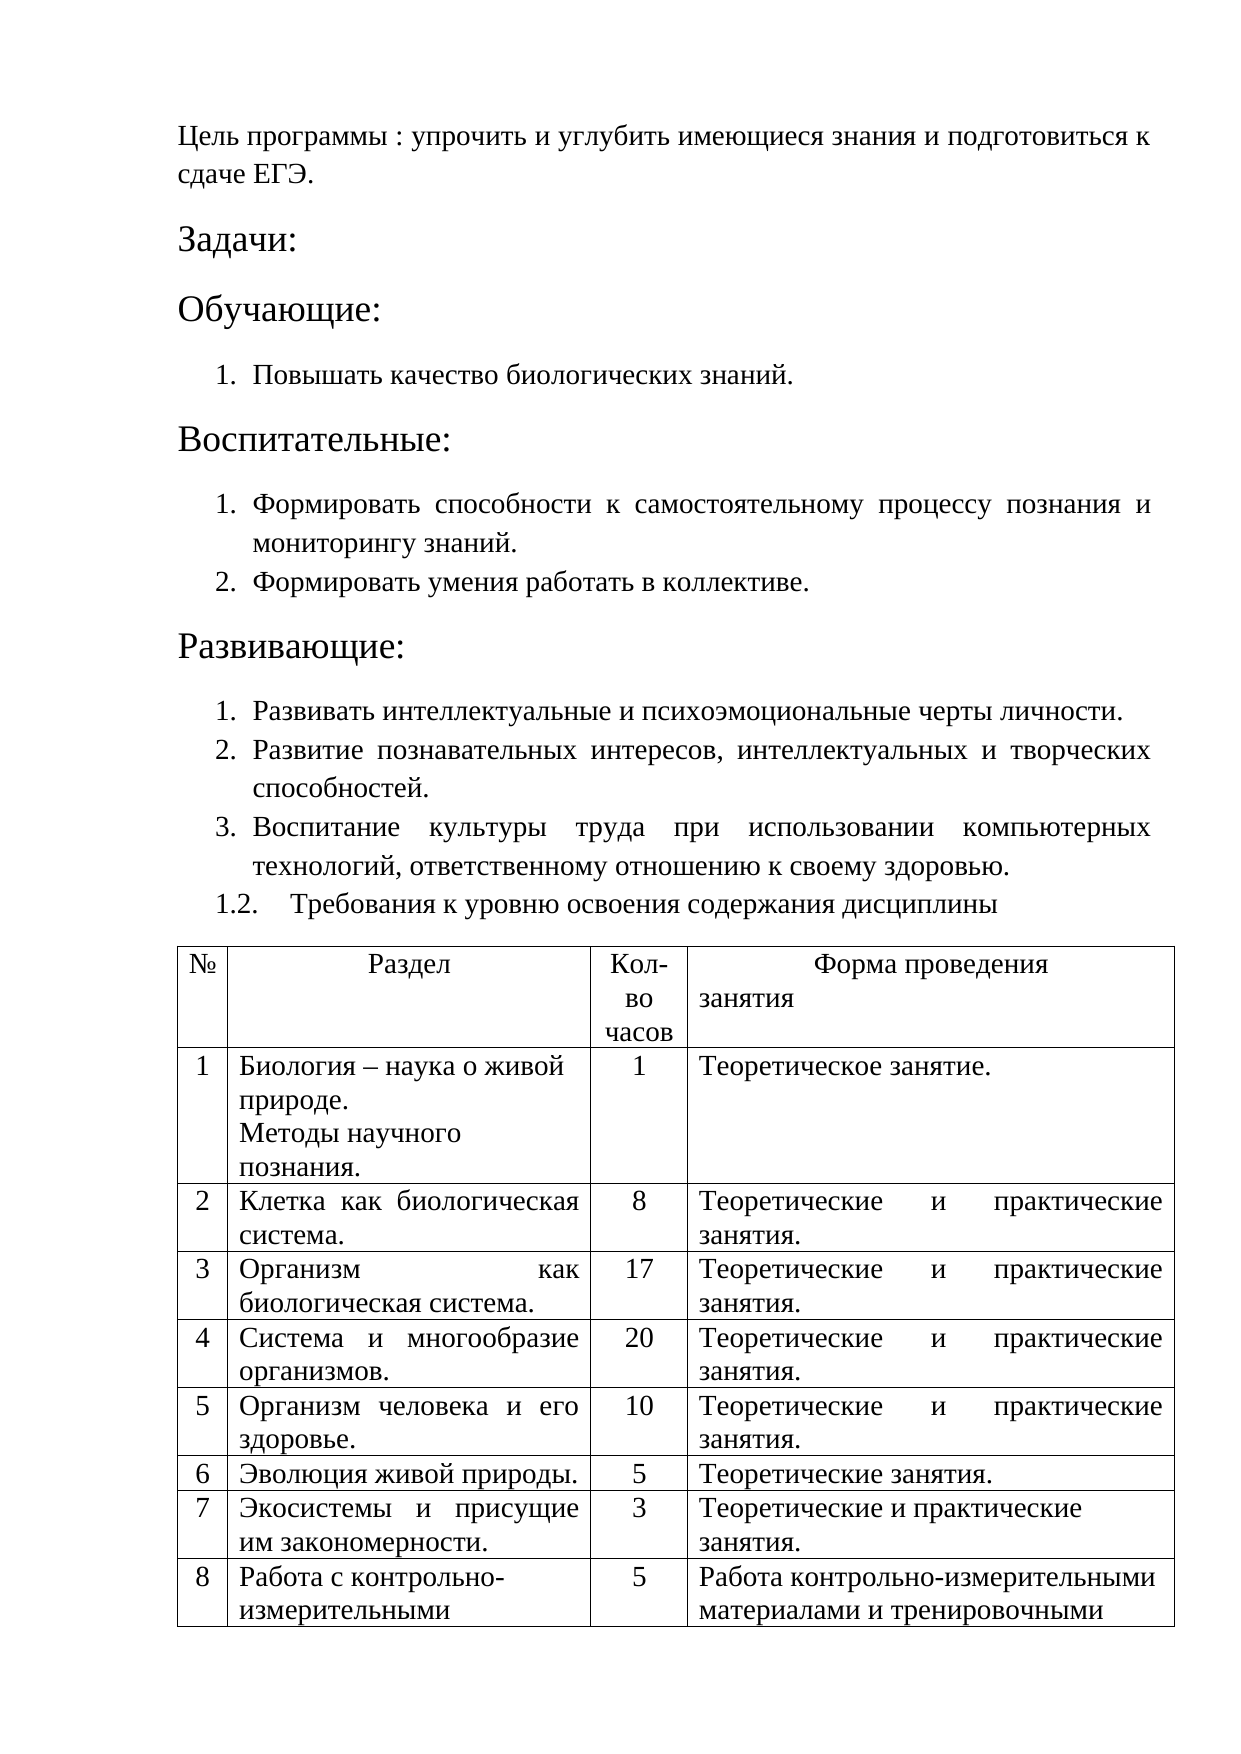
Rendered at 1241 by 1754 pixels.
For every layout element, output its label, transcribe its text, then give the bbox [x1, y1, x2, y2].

text Развивающие: [177, 623, 1152, 666]
table_cell Теоретические и практические занятия. [688, 1320, 1174, 1387]
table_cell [228, 1559, 590, 1626]
list Формировать способности к самостоятельному процессу познания и мониторингу знаний. [215, 487, 1152, 559]
table_cell Организм как биологическая система. [228, 1252, 590, 1319]
text Задачи: [177, 216, 1152, 259]
table_cell 10 [591, 1388, 687, 1455]
table_cell Экосистемы и присущие им закономерности. [228, 1491, 590, 1558]
table_cell 17 [591, 1252, 687, 1319]
table_cell 6 [178, 1456, 227, 1489]
table_header Раздел [228, 947, 590, 1047]
table_cell Теоретические и практические занятия. [688, 1388, 1174, 1455]
table_header № [178, 947, 227, 1047]
table_cell 5 [591, 1456, 687, 1489]
table_cell 1 [178, 1048, 227, 1182]
table_cell Организм человека и его здоровье. [228, 1388, 590, 1455]
table_cell Система и многообразие организмов. [228, 1320, 590, 1387]
list Формировать умения работать в коллективе. [215, 564, 1152, 597]
table_cell 7 [178, 1491, 227, 1558]
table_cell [688, 1559, 1174, 1626]
table_cell Теоретические и практические занятия. [688, 1252, 1174, 1319]
text Воспитательные: [177, 416, 1152, 459]
table_cell 5 [591, 1559, 687, 1626]
table_cell Клетка как биологическая система. [228, 1184, 590, 1251]
table_cell 8 [591, 1184, 687, 1251]
text Обучающие: [177, 286, 1152, 329]
table_cell 4 [178, 1320, 227, 1387]
table_cell Теоретические занятия. [688, 1456, 1174, 1489]
table_cell Теоретическое занятие. [688, 1048, 1174, 1182]
table_cell Эволюция живой природы. [228, 1456, 590, 1489]
table_cell 3 [178, 1252, 227, 1319]
table_cell Теоретические и практические занятия. [688, 1184, 1174, 1251]
list Развивать интеллектуальные и психоэмоциональные черты личности. [215, 693, 1152, 727]
table_cell 8 [178, 1559, 227, 1626]
table_header Кол-во часов [591, 947, 687, 1047]
list Повышать качество биологических знаний. [215, 357, 1152, 390]
table_cell 20 [591, 1320, 687, 1387]
list Развитие познавательных интересов, интеллектуальных и творческих способностей. [215, 732, 1152, 804]
table_cell Биология – наука о живой природе. Методы научного познания. [228, 1048, 590, 1182]
table_cell 1 [591, 1048, 687, 1182]
text Цель программы : упрочить и углубить имеющиеся знания и подготовиться к сдаче ЕГЭ. [177, 118, 1152, 190]
table_cell 5 [178, 1388, 227, 1455]
list Воспитание культуры труда при использовании компьютерных технологий, ответственному отношению к своему здоровью. [215, 809, 1152, 881]
list Требования к уровню освоения содержания дисциплины [215, 886, 1152, 920]
table_cell 2 [178, 1184, 227, 1251]
table_cell Теоретические и практические занятия. [688, 1491, 1174, 1558]
table_cell 3 [591, 1491, 687, 1558]
table_header Форма проведения занятия [688, 947, 1174, 1047]
